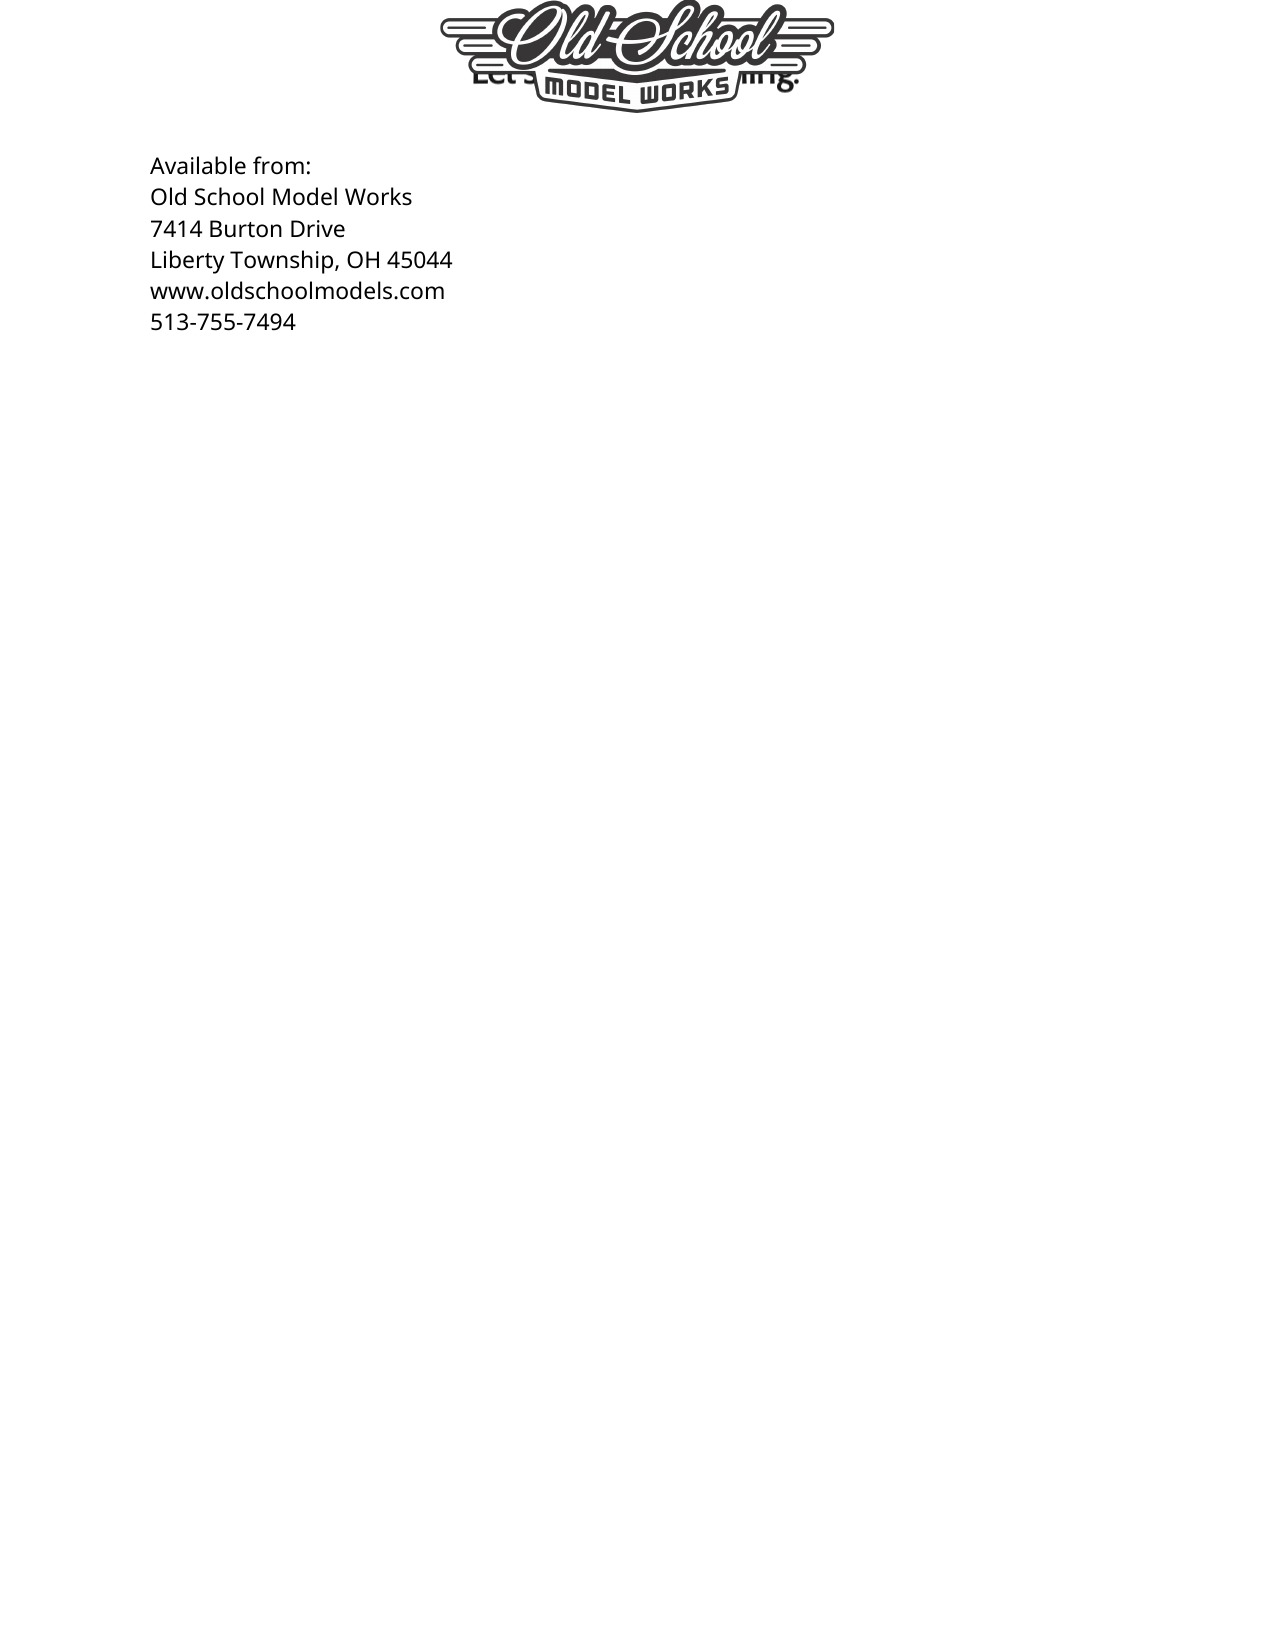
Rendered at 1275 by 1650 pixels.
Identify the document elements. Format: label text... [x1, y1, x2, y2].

text Old School Model Works [150, 181, 1125, 212]
text Liberty Township, OH 45044 [150, 244, 1125, 275]
text Available from: [150, 150, 1125, 181]
text 7414 Burton Drive [150, 212, 1125, 244]
text www.oldschoolmodels.com [150, 275, 1125, 306]
picture [412, 0, 863, 150]
text 513-755-7494 [150, 306, 1125, 337]
